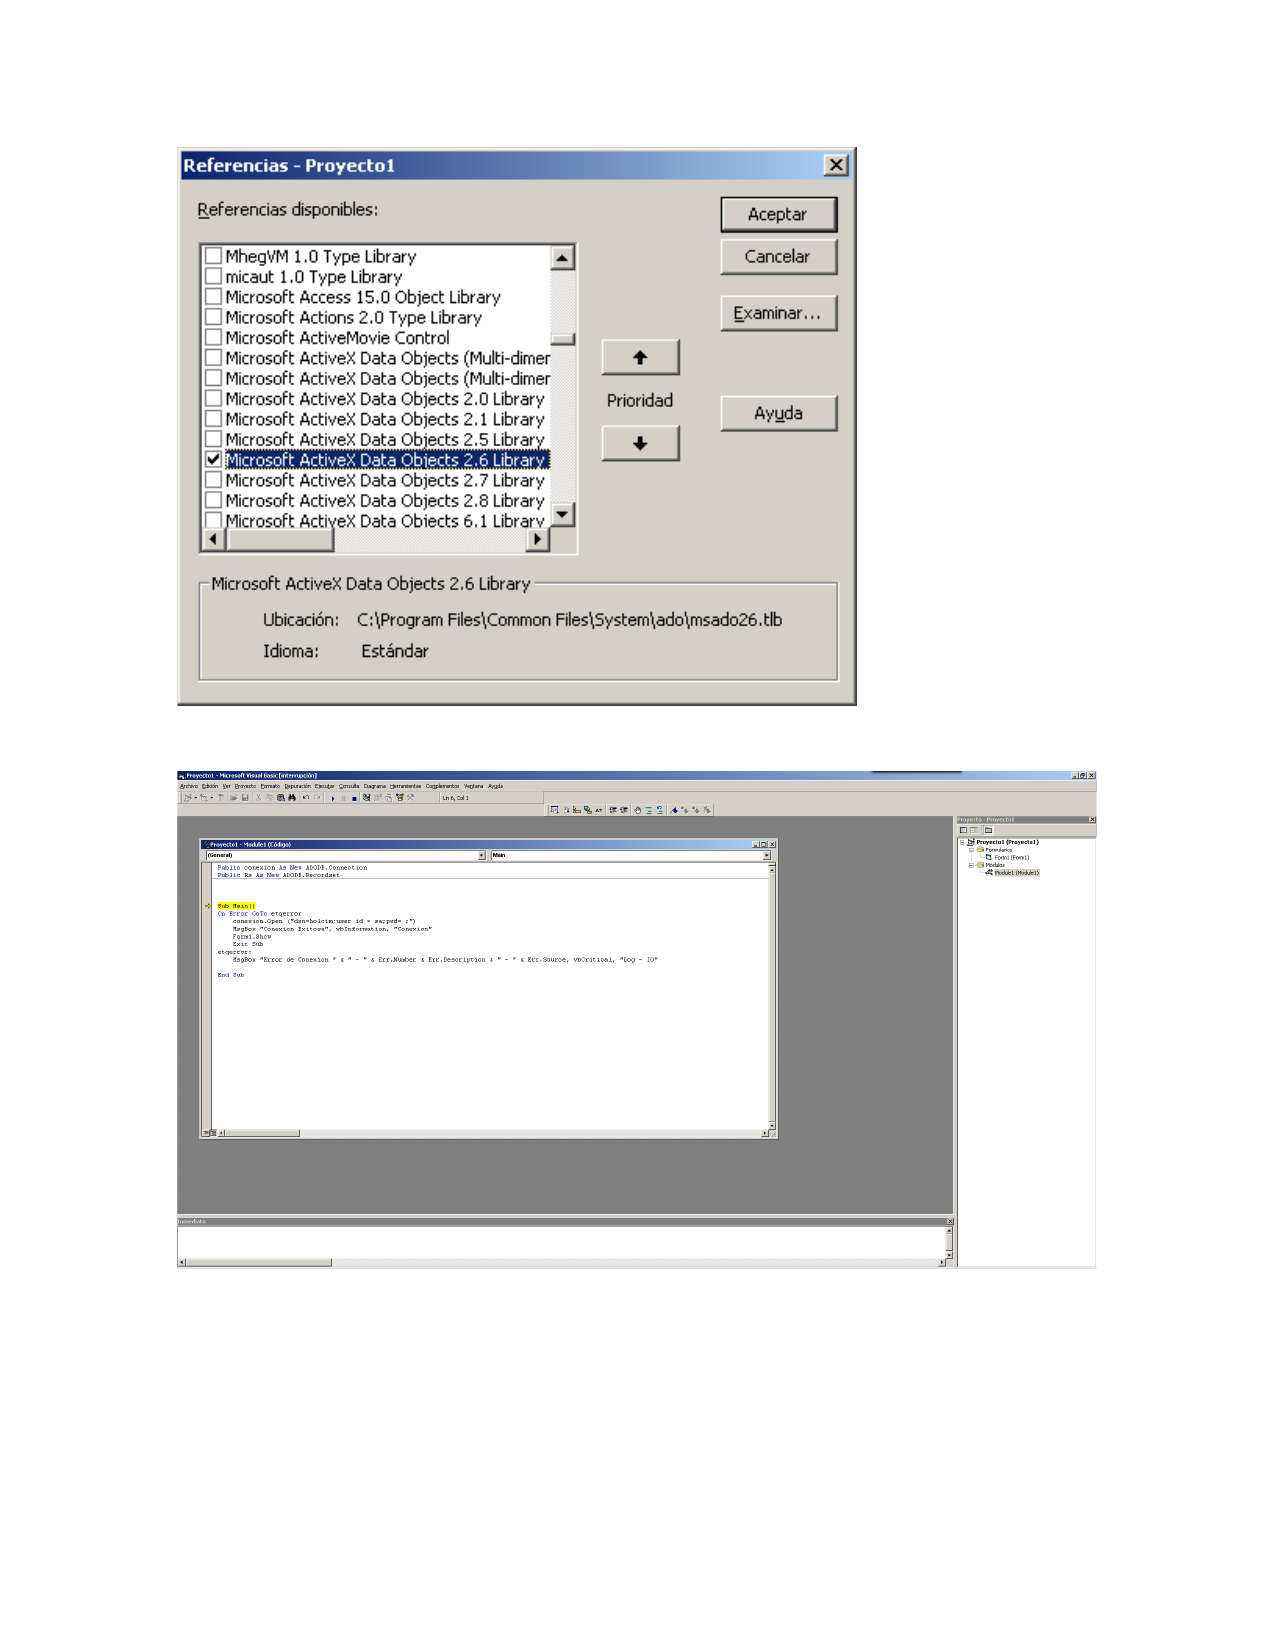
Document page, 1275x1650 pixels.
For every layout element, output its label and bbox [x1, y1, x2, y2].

picture [177, 147, 857, 706]
picture [177, 771, 1098, 1269]
